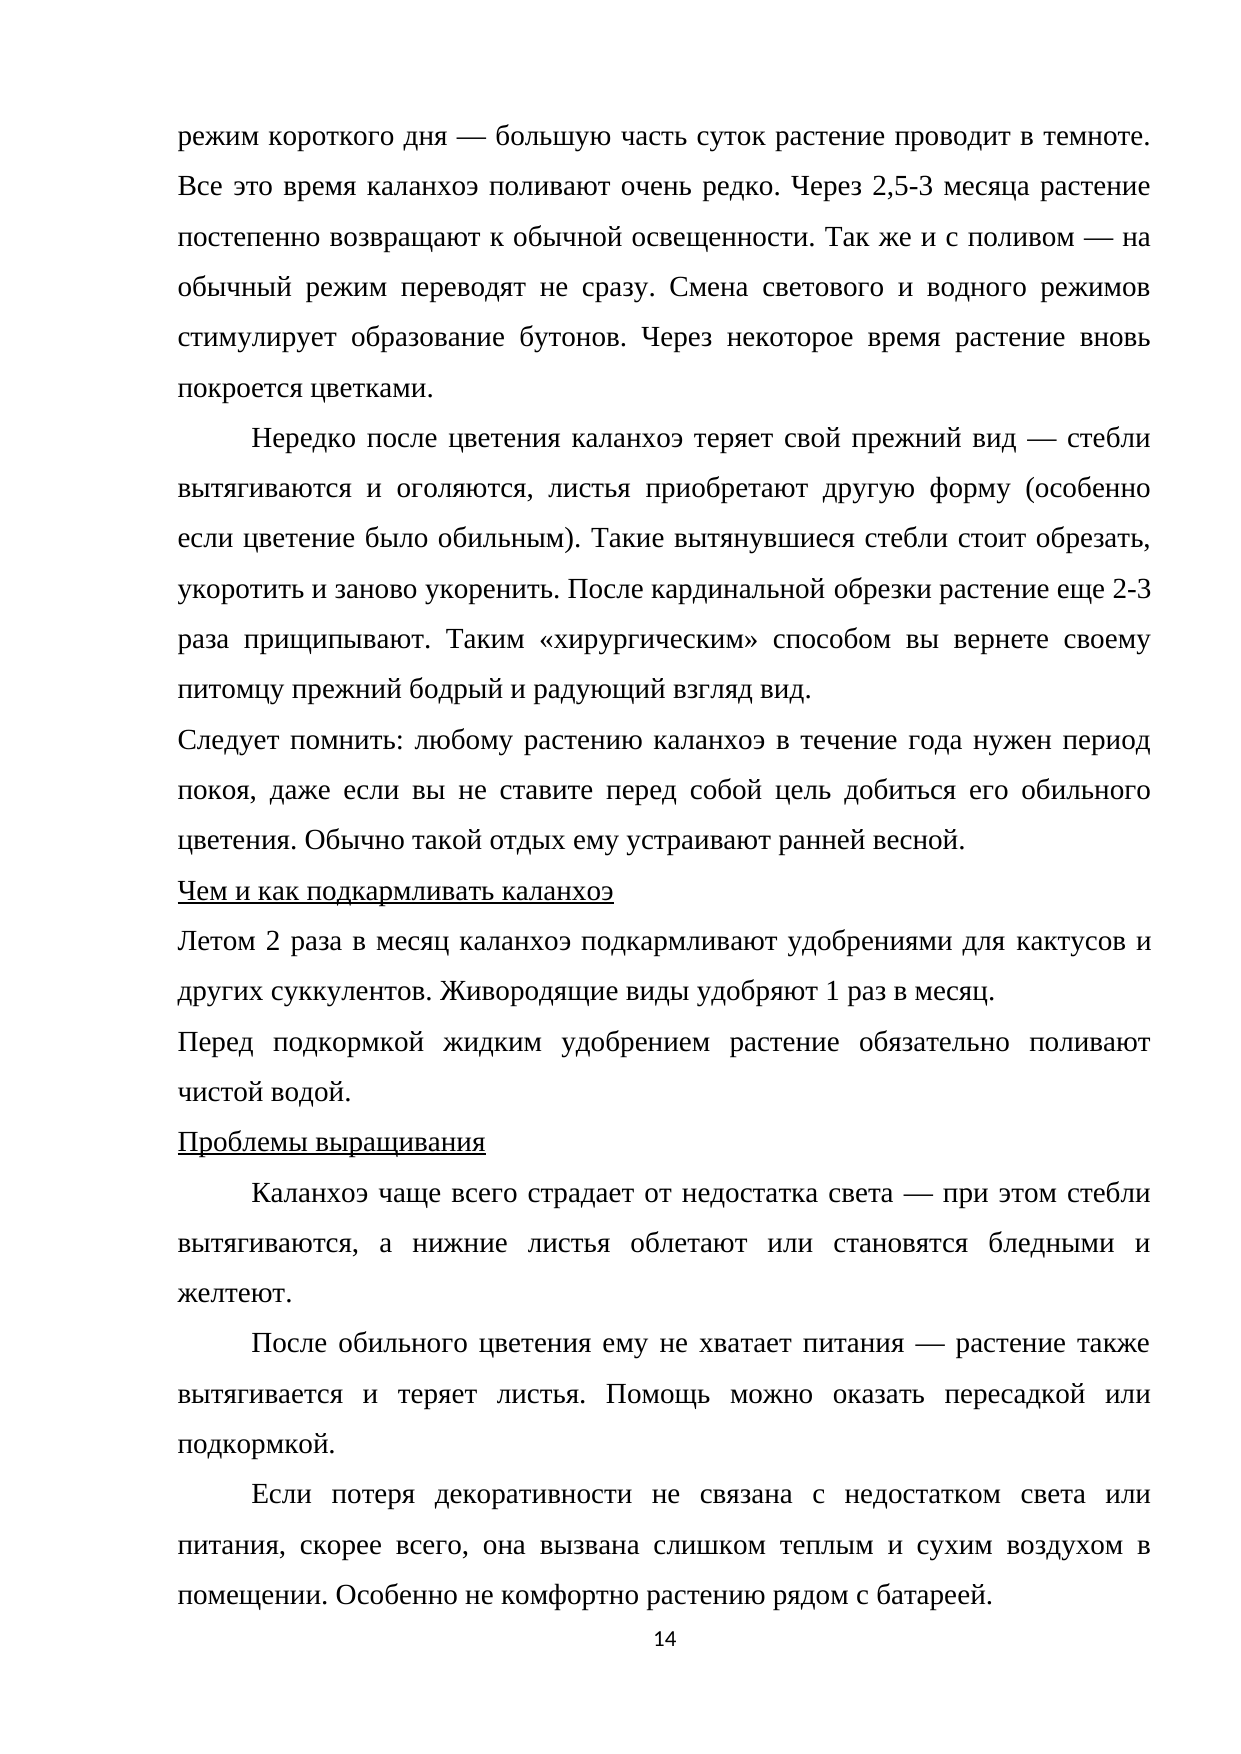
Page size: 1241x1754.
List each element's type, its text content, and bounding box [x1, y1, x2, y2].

text После обильного цветения ему не хватает питания — растение также вытягивается и теряет листья. Помощь можно оказать пересадкой или подкормкой. [177, 1326, 1152, 1460]
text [177, 118, 1152, 403]
text Каланхоэ чаще всего страдает от недостатка света — при этом стебли вытягиваются, а нижние листья облетают или становятся бледными и желтеют. [177, 1175, 1152, 1309]
text Нередко после цветения каланхоэ теряет свой прежний вид — стебли вытягиваются и оголяются, листья приобретают другую форму (особенно если цветение было обильным). Такие вытянувшиеся стебли стоит обрезать, укоротить и заново укоренить. После кардинальной обрезки растение еще 2-3 раза прищипывают. Таким «хирургическим» способом вы вернете своему питомцу прежний бодрый и радующий взгляд вид. [177, 420, 1152, 705]
text Следует помнить: любому растению каланхоэ в течение года нужен период покоя, даже если вы не ставите перед собой цель добиться его обильного цветения. Обычно такой отдых ему устраивают ранней весной. [177, 722, 1152, 856]
text Перед подкормкой жидким удобрением растение обязательно поливают чистой водой. [177, 1024, 1152, 1108]
text Проблемы выращивания [177, 1124, 1152, 1158]
text Летом 2 раза в месяц каланхоэ подкармливают удобрениями для кактусов и других суккулентов. Живородящие виды удобряют 1 раз в месяц. [177, 923, 1152, 1007]
text Если потеря декоративности не связана с недостатком света или питания, скорее всего, она вызвана слишком теплым и сухим воздухом в помещении. Особенно не комфортно растению рядом с батареей. [177, 1477, 1152, 1611]
text Чем и как подкармливать каланхоэ [177, 873, 1152, 906]
